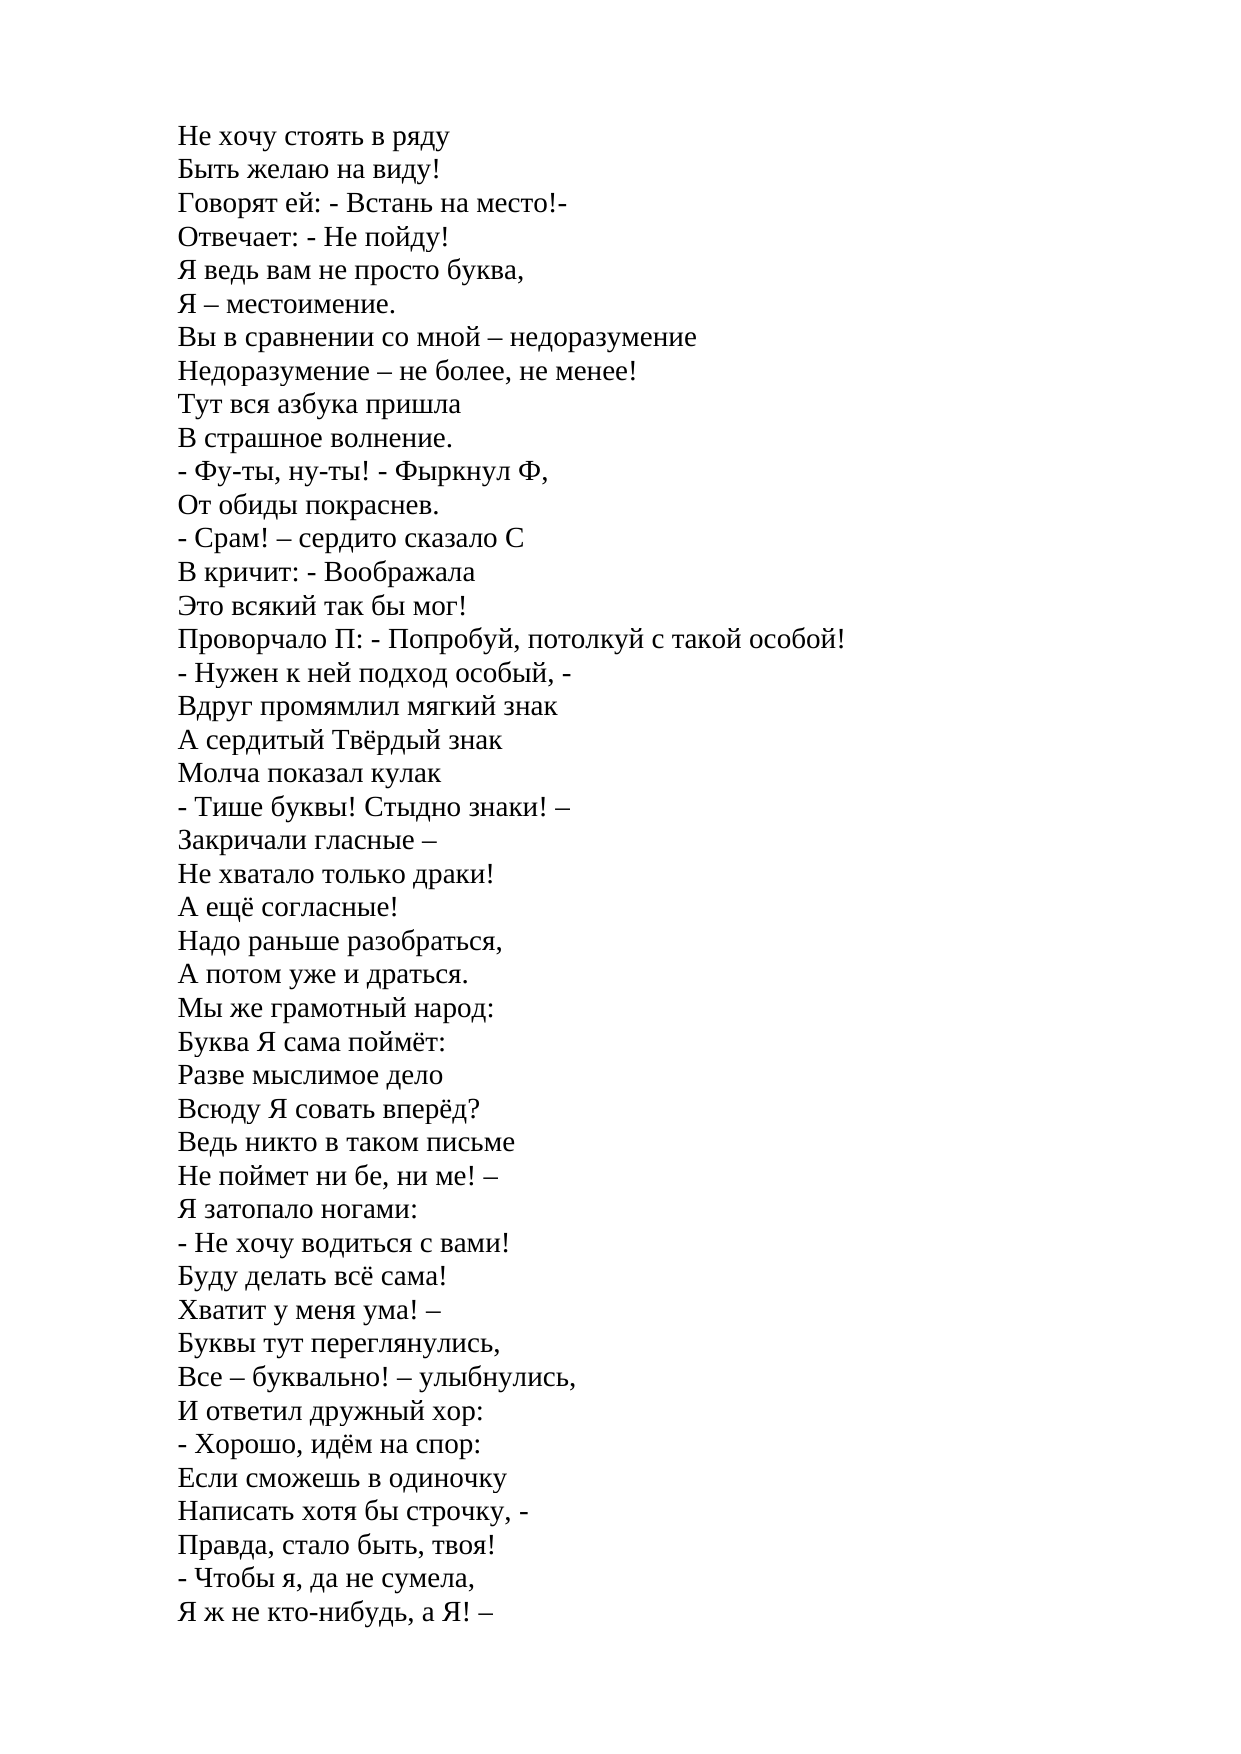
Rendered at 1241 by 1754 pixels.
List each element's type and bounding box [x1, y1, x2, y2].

text [177, 118, 1152, 1627]
